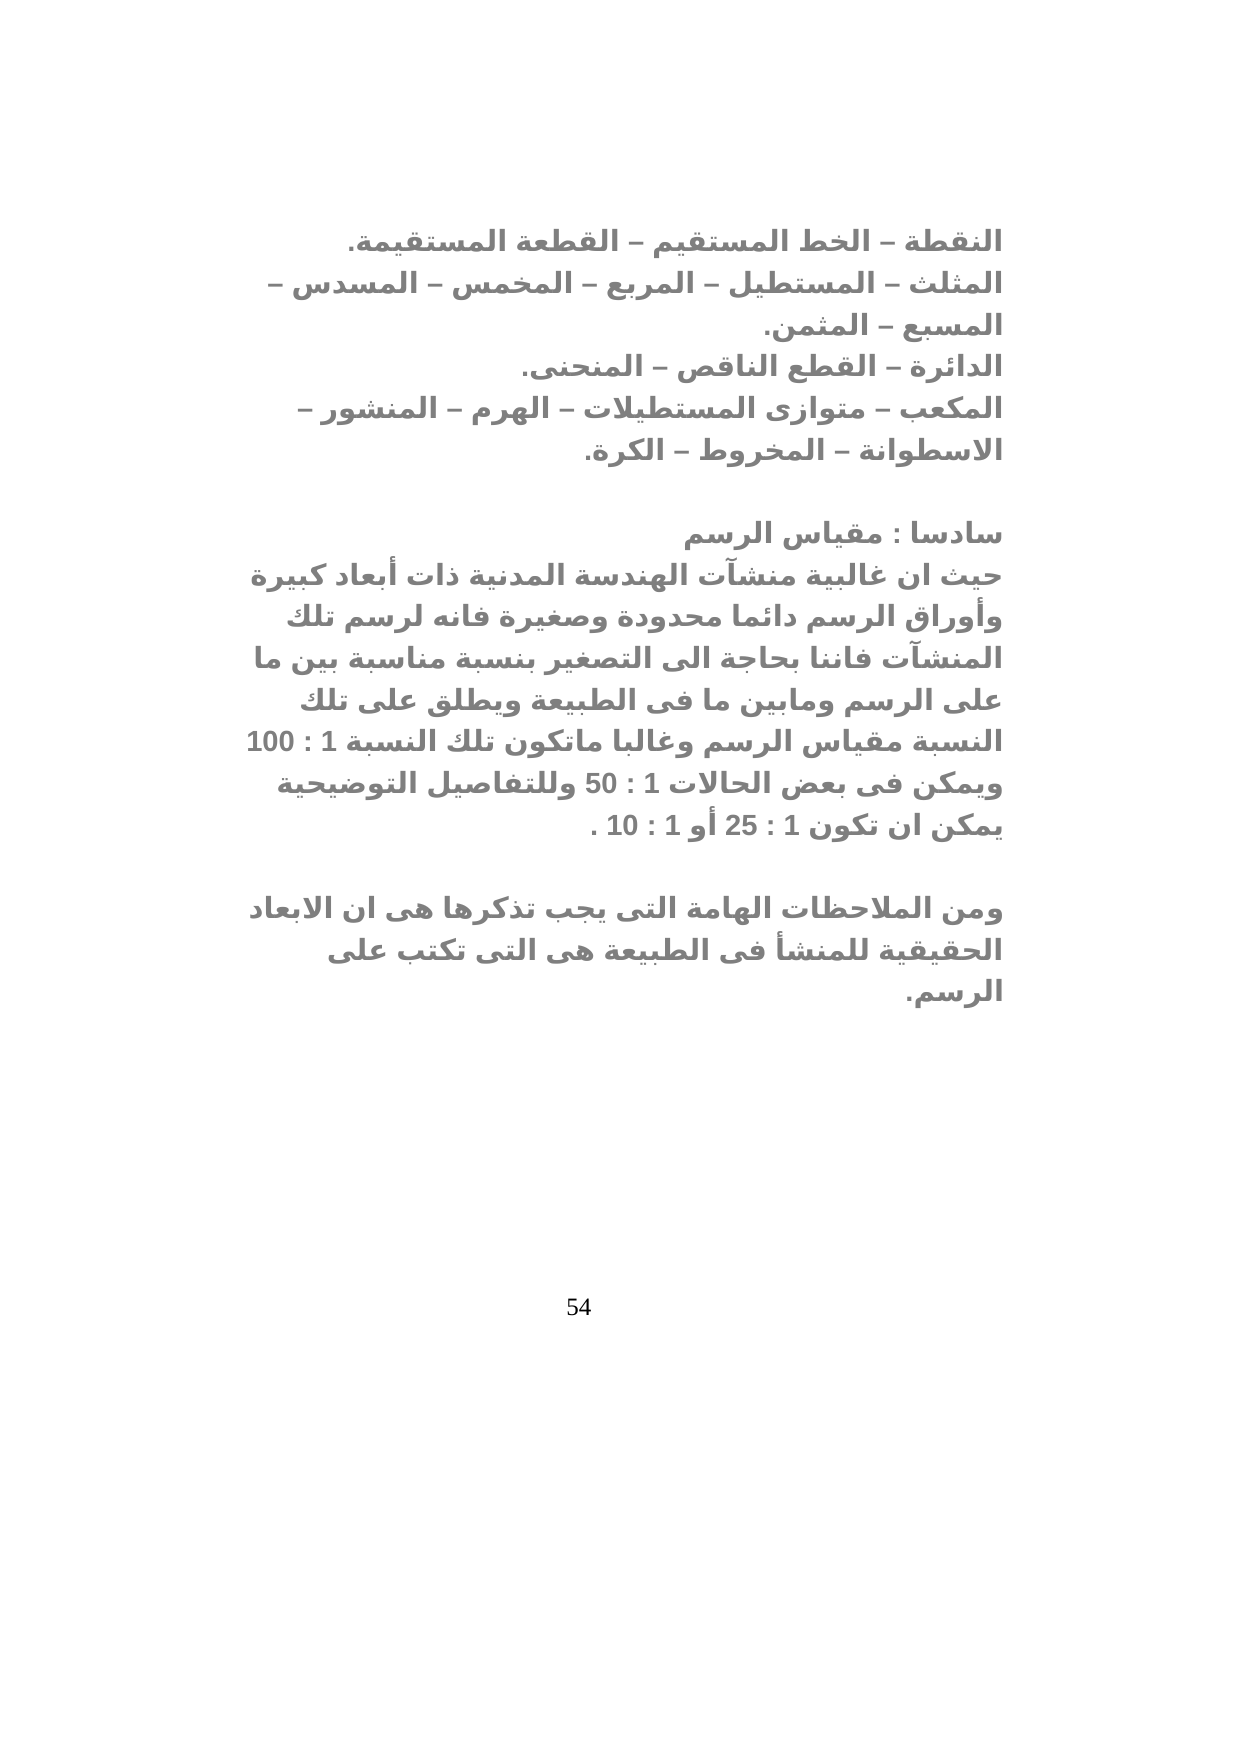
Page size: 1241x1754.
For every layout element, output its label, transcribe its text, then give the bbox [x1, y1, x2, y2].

text سادسا : مقياس الرسم [236, 510, 1004, 552]
text المثلث – المستطيل – المربع – المخمس – المسدس – المسبع – المثمن. [236, 260, 1004, 343]
text حيث ان غالبية منشآت الهندسة المدنية ذات أبعاد كبيرة وأوراق الرسم دائما محدودة وصغيرة فانه لرسم تلك المنشآت فاننا بحاجة الى التصغير بنسبة مناسبة بين ما على الرسم ومابين ما فى الطبيعة ويطلق على تلك النسبة مقياس الرسم وغالبا ماتكون تلك النسبة 1 : 100 ويمكن فى بعض الحالات 1 : 50 وللتفاصيل التوضيحية يمكن ان تكون 1 : 25 أو 1 : 10 . [236, 552, 1004, 843]
text ومن الملاحظات الهامة التى يجب تذكرها هى ان الابعاد الحقيقية للمنشأ فى الطبيعة هى التى تكتب على الرسم. [236, 885, 1004, 1010]
text المكعب – متوازى المستطيلات – الهرم – المنشور – الاسطوانة – المخروط – الكرة. [236, 385, 1004, 468]
text النقطة – الخط المستقيم – القطعة المستقيمة. [236, 218, 1004, 260]
text الدائرة – القطع الناقص – المنحنى. [236, 343, 1004, 385]
